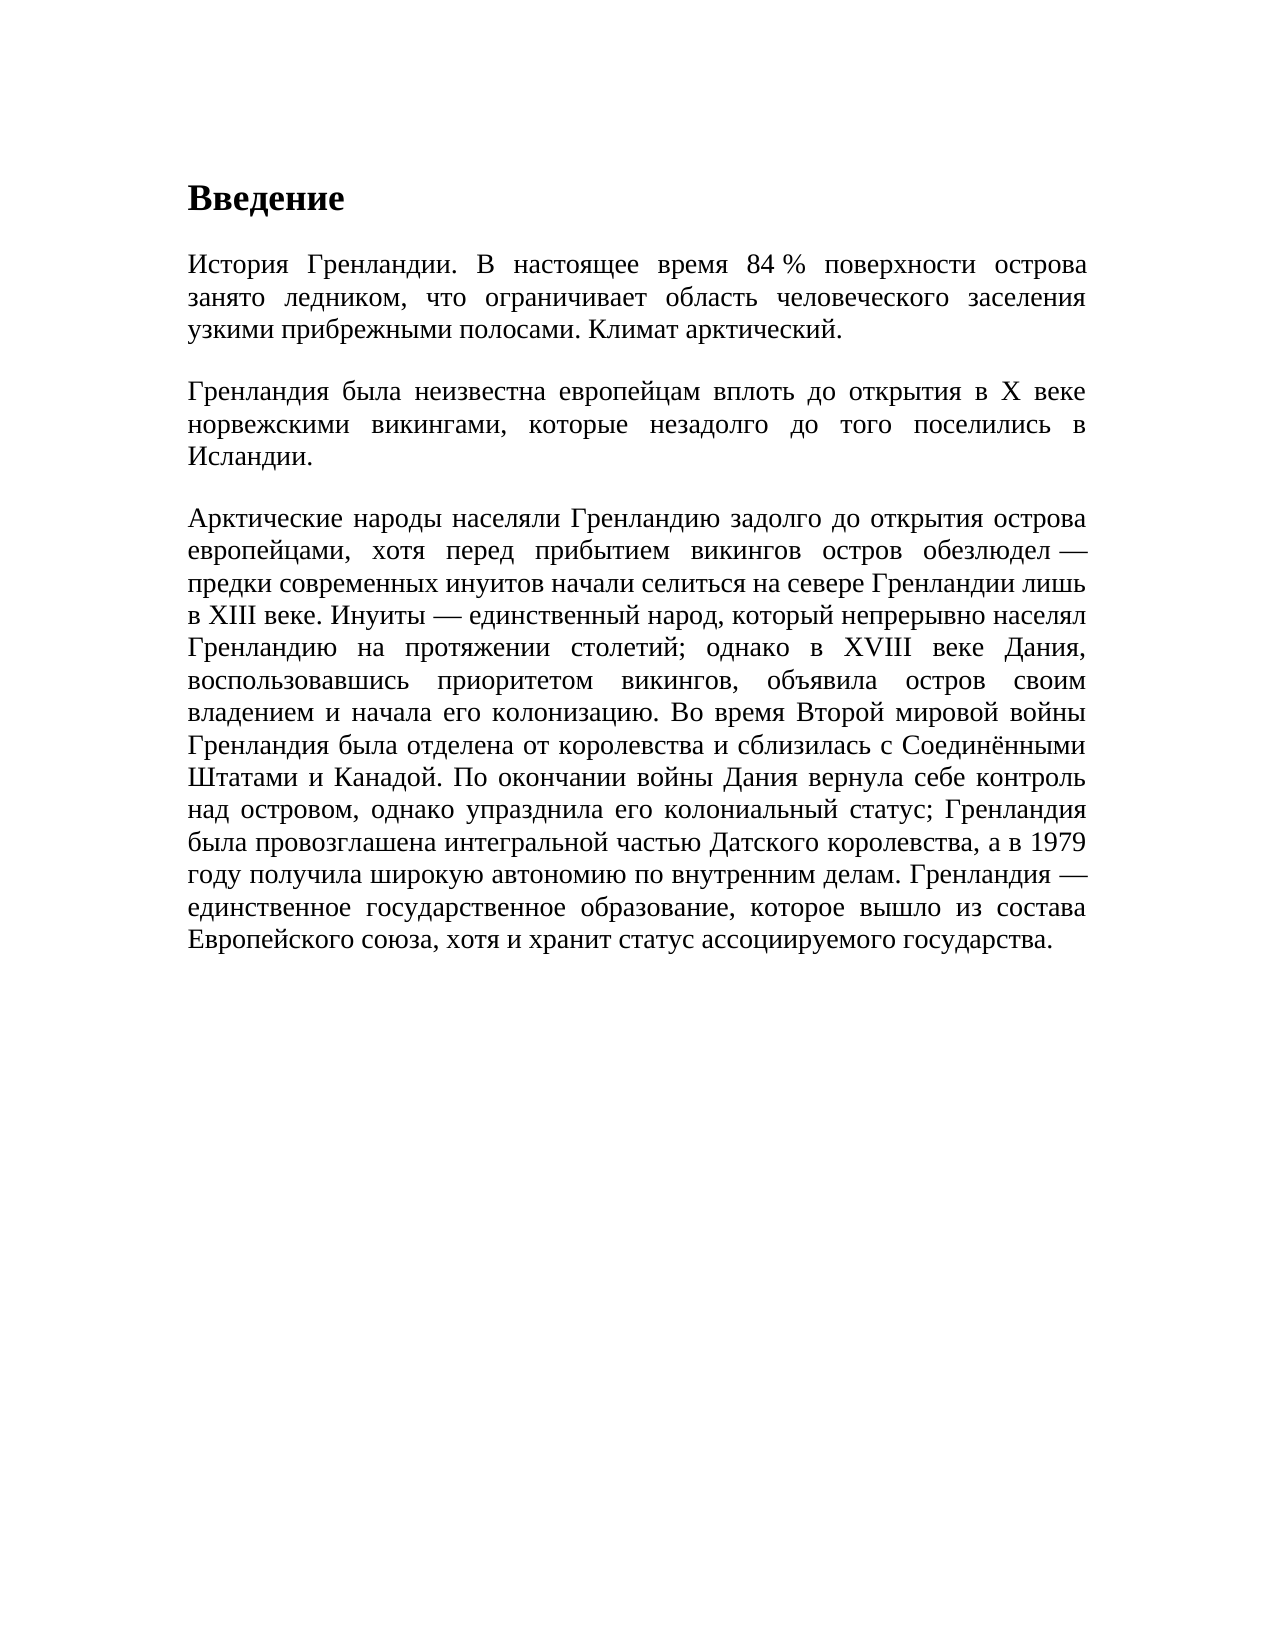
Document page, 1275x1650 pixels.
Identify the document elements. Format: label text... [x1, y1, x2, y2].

text История Гренландии. В настоящее время 84 % поверхности острова занято ледником, что ограничивает область человеческого заселения узкими прибрежными полосами. Климат арктический. [187, 248, 1087, 345]
text Гренландия была неизвестна европейцам вплоть до открытия в X веке норвежскими викингами, которые незадолго до того поселились в Исландии. [187, 374, 1087, 471]
text Арктические народы населяли Гренландию задолго до открытия острова европейцами, хотя перед прибытием викингов остров обезлюдел — предки современных инуитов начали селиться на севере Гренландии лишь в XIII веке. Инуиты — единственный народ, который непрерывно населял Гренландию на протяжении столетий; однако в XVIII веке Дания, воспользовавшись приоритетом викингов, объявила остров своим владением и начала его колонизацию. Во время Второй мировой войны Гренландия была отделена от королевства и сблизилась с Соединёнными Штатами и Канадой. По окончании войны Дания вернула себе контроль над островом, однако упразднила его колониальный статус; Гренландия была провозглашена интегральной частью Датского королевства, а в 1979 году получила широкую автономию по внутренним делам. Гренландия — единственное государственное образование, которое вышло из состава Европейского союза, хотя и хранит статус ассоциируемого государства. [187, 501, 1087, 954]
list Введение [187, 175, 1087, 218]
